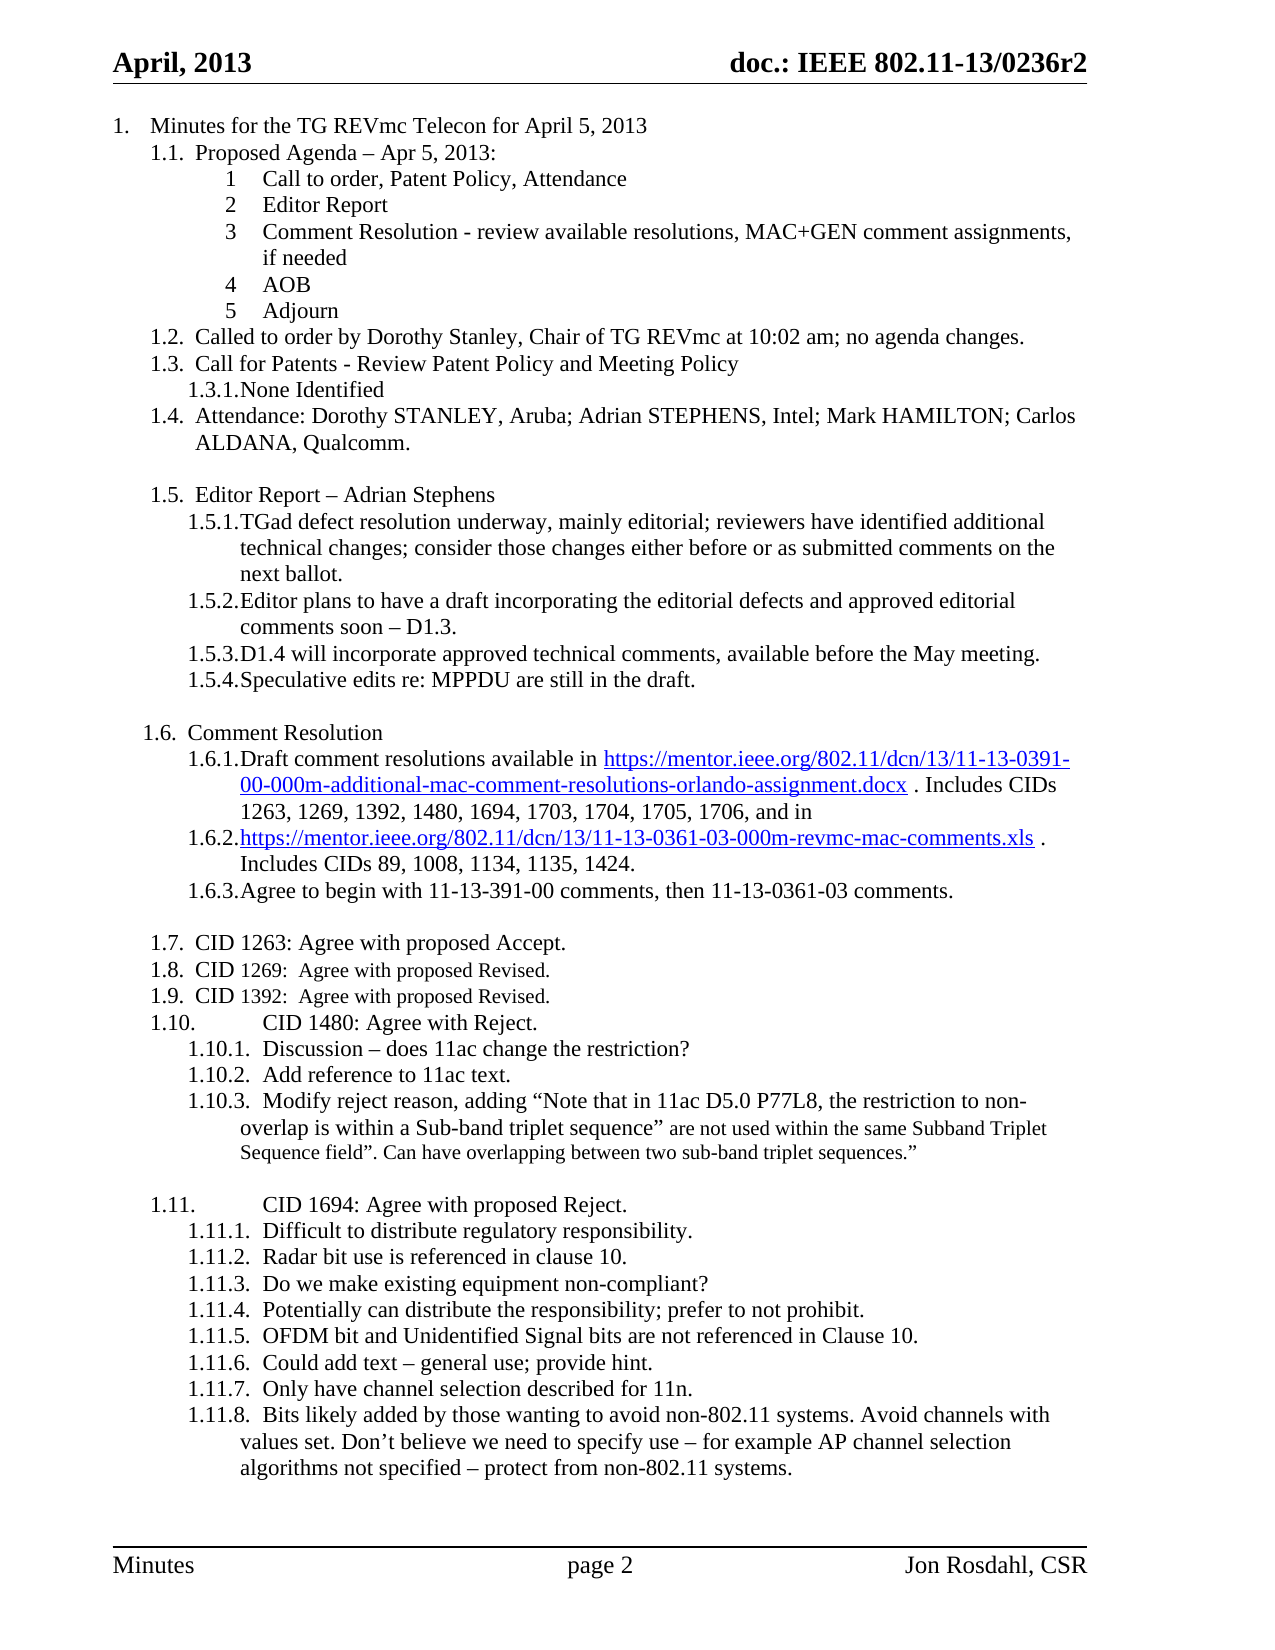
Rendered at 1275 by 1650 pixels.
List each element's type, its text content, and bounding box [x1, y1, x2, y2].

list CID 1263: Agree with proposed Accept. [150, 929, 1087, 956]
list Comment Resolution - review available resolutions, MAC+GEN comment assignments, if needed [225, 218, 1087, 271]
list None Identified [187, 376, 1087, 402]
list CID 1694: Agree with proposed Reject. [150, 1191, 1087, 1217]
list Speculative edits re: MPPDU are still in the draft. [187, 666, 1087, 692]
list Adjourn [225, 297, 1087, 323]
list Difficult to distribute regulatory responsibility. [187, 1217, 1087, 1243]
list Minutes for the TG REVmc Telecon for April 5, 2013 [112, 112, 1087, 139]
list CID 1480: Agree with Reject. [150, 1008, 1087, 1035]
list Editor plans to have a draft incorporating the editorial defects and approved editorial comments soon – D1.3. [187, 587, 1087, 639]
list Discussion – does 11ac change the restriction? [187, 1035, 1087, 1061]
list TGad defect resolution underway, mainly editorial; reviewers have identified additional technical changes; consider those changes either before or as submitted comments on the next ballot. [187, 508, 1087, 587]
list Draft comment resolutions available in https://mentor.ieee.org/802.11/dcn/13/11-13-0391-00-000m-additional-mac-comment-resolutions-orlando-assignment.docx . Includes CIDs 1263, 1269, 1392, 1480, 1694, 1703, 1704, 1705, 1706, and in [187, 745, 1087, 824]
list Called to order by Dorothy Stanley, Chair of TG REVmc at 10:02 am; no agenda changes. [150, 323, 1087, 350]
list Agree to begin with 11-13-391-00 comments, then 11-13-0361-03 comments. [187, 877, 1087, 903]
list Modify reject reason, adding “Note that in 11ac D5.0 P77L8, the restriction to non-overlap is within a Sub-band triplet sequence” are not used within the same Subband Triplet Sequence field”. Can have overlapping between two sub-band triplet sequences.” [187, 1088, 1087, 1164]
list Proposed Agenda – Apr 5, 2013: [150, 139, 1087, 165]
list Editor Report [225, 192, 1087, 218]
list Attendance: Dorothy STANLEY, Aruba; Adrian STEPHENS, Intel; Mark HAMILTON; Carlos ALDANA, Qualcomm. [150, 402, 1087, 455]
list Only have channel selection described for 11n. [187, 1375, 1087, 1402]
list https://mentor.ieee.org/802.11/dcn/13/11-13-0361-03-000m-revmc-mac-comments.xls . Includes CIDs 89, 1008, 1134, 1135, 1424. [187, 824, 1087, 877]
list Comment Resolution [142, 719, 1087, 745]
list Bits likely added by those wanting to avoid non-802.11 systems. Avoid channels with values set. Don’t believe we need to specify use – for example AP channel selection algorithms not specified – protect from non-802.11 systems. [187, 1402, 1087, 1481]
list Call for Patents - Review Patent Policy and Meeting Policy [150, 350, 1087, 376]
list AOB [225, 271, 1087, 297]
list OFDM bit and Unidentified Signal bits are not referenced in Clause 10. [187, 1322, 1087, 1349]
list Add reference to 11ac text. [187, 1061, 1087, 1088]
list CID 1392: Agree with proposed Revised. [150, 982, 1087, 1008]
list Potentially can distribute the responsibility; prefer to not prohibit. [187, 1296, 1087, 1322]
list CID 1269: Agree with proposed Revised. [150, 956, 1087, 982]
list Editor Report – Adrian Stephens [150, 481, 1087, 508]
list Do we make existing equipment non-compliant? [187, 1270, 1087, 1296]
list D1.4 will incorporate approved technical comments, available before the May meeting. [187, 639, 1087, 666]
list Could add text – general use; provide hint. [187, 1349, 1087, 1375]
list Radar bit use is referenced in clause 10. [187, 1243, 1087, 1270]
list Call to order, Patent Policy, Attendance [225, 165, 1087, 192]
